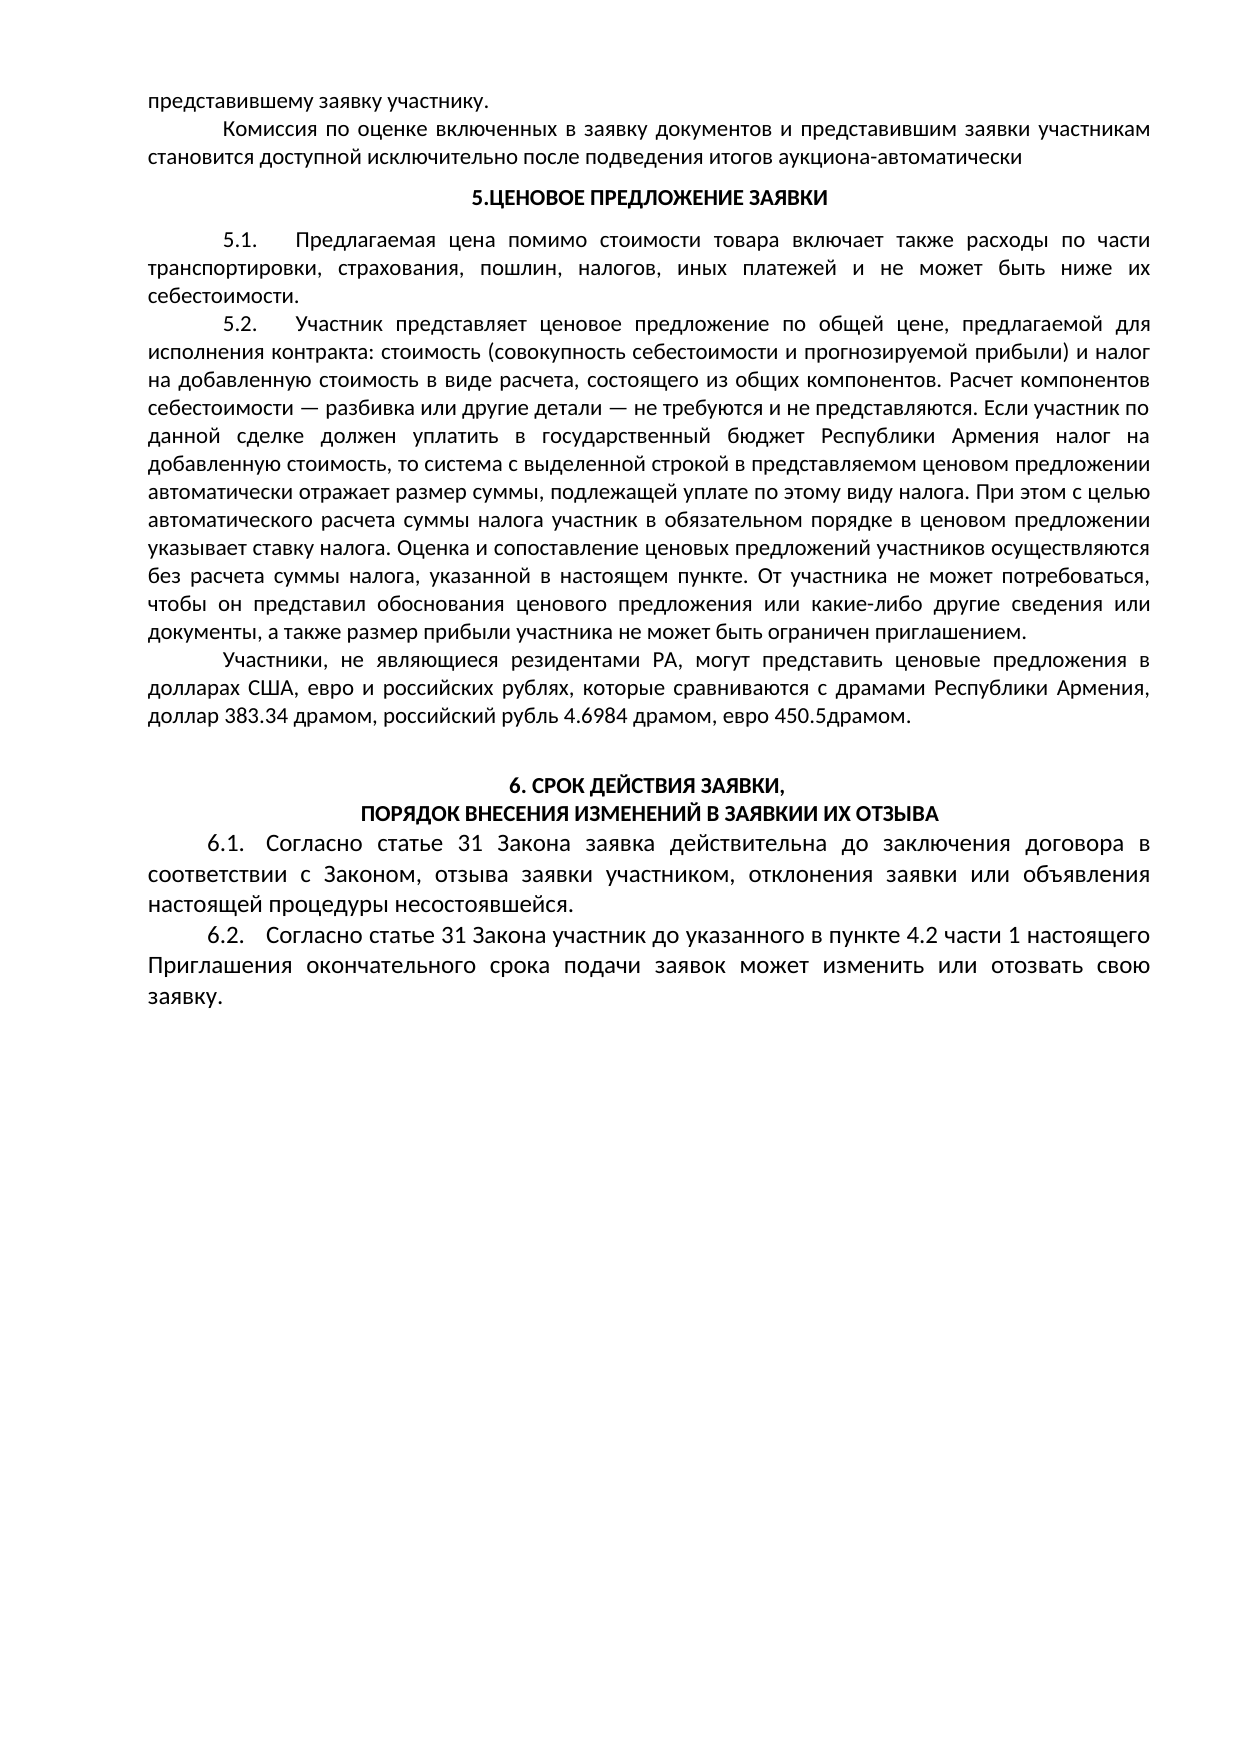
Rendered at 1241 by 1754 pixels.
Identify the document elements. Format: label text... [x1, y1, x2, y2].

text 6.2. Согласно статье 31 Закона участник до указанного в пункте 4.2 части 1 настоящего Приглашения окончательного срока подачи заявок может изменить или отозвать свою заявку. [148, 919, 1152, 1011]
text 5.2. Участник представляет ценовое предложение по общей цене, предлагаемой для исполнения контракта: стоимость (совокупность себестоимости и прогнозируемой прибыли) и налог на добавленную стоимость в виде расчета, состоящего из общих компонентов. Расчет компонентов себестоимости — разбивка или другие детали — не требуются и не представляются. Если участник по данной сделке должен уплатить в государственный бюджет Республики Армения налог на добавленную стоимость, то система с выделенной строкой в представляемом ценовом предложении автоматически отражает размер суммы, подлежащей уплате по этому виду налога. При этом с целью автоматического расчета суммы налога участник в обязательном порядке в ценовом предложении указывает ставку налога. Оценка и сопоставление ценовых предложений участников осуществляются без расчета суммы налога, указанной в настоящем пункте. От участника не может потребоваться, чтобы он представил обоснования ценового предложения или какие-либо другие сведения или документы, а также размер прибыли участника не может быть ограничен приглашением. [148, 309, 1152, 645]
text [148, 86, 1152, 114]
text Комиссия по оценке включенных в заявку документов и представившим заявки участникам становится доступной исключительно после подведения итогов аукциона-автоматически [148, 114, 1152, 171]
text 6.1. Согласно статье 31 Закона заявка действительна до заключения договора в соответствии с Законом, отзыва заявки участником, отклонения заявки или объявления настоящей процедуры несостоявшейся. [148, 827, 1152, 919]
text Участники, не являющиеся резидентами РА, могут представить ценовые предложения в долларах США, евро и российских рублях, которые сравниваются с драмами Республики Армения, доллар 383.34 драмом, российский рубль 4.6984 драмом, евро 450.5драмом. [148, 645, 1152, 729]
text 5.ЦЕНОВОЕ ПРЕДЛОЖЕНИЕ ЗАЯВКИ [148, 183, 1152, 211]
text 5.1. Предлагаемая цена помимо стоимости товара включает также расходы по части транспортировки, страхования, пошлин, налогов, иных платежей и не может быть ниже их себестоимости. [148, 225, 1152, 309]
text 6. СРОК ДЕЙСТВИЯ ЗАЯВКИ, ПОРЯДОК ВНЕСЕНИЯ ИЗМЕНЕНИЙ В ЗАЯВКИИ ИХ ОТЗЫВА [207, 771, 1093, 827]
